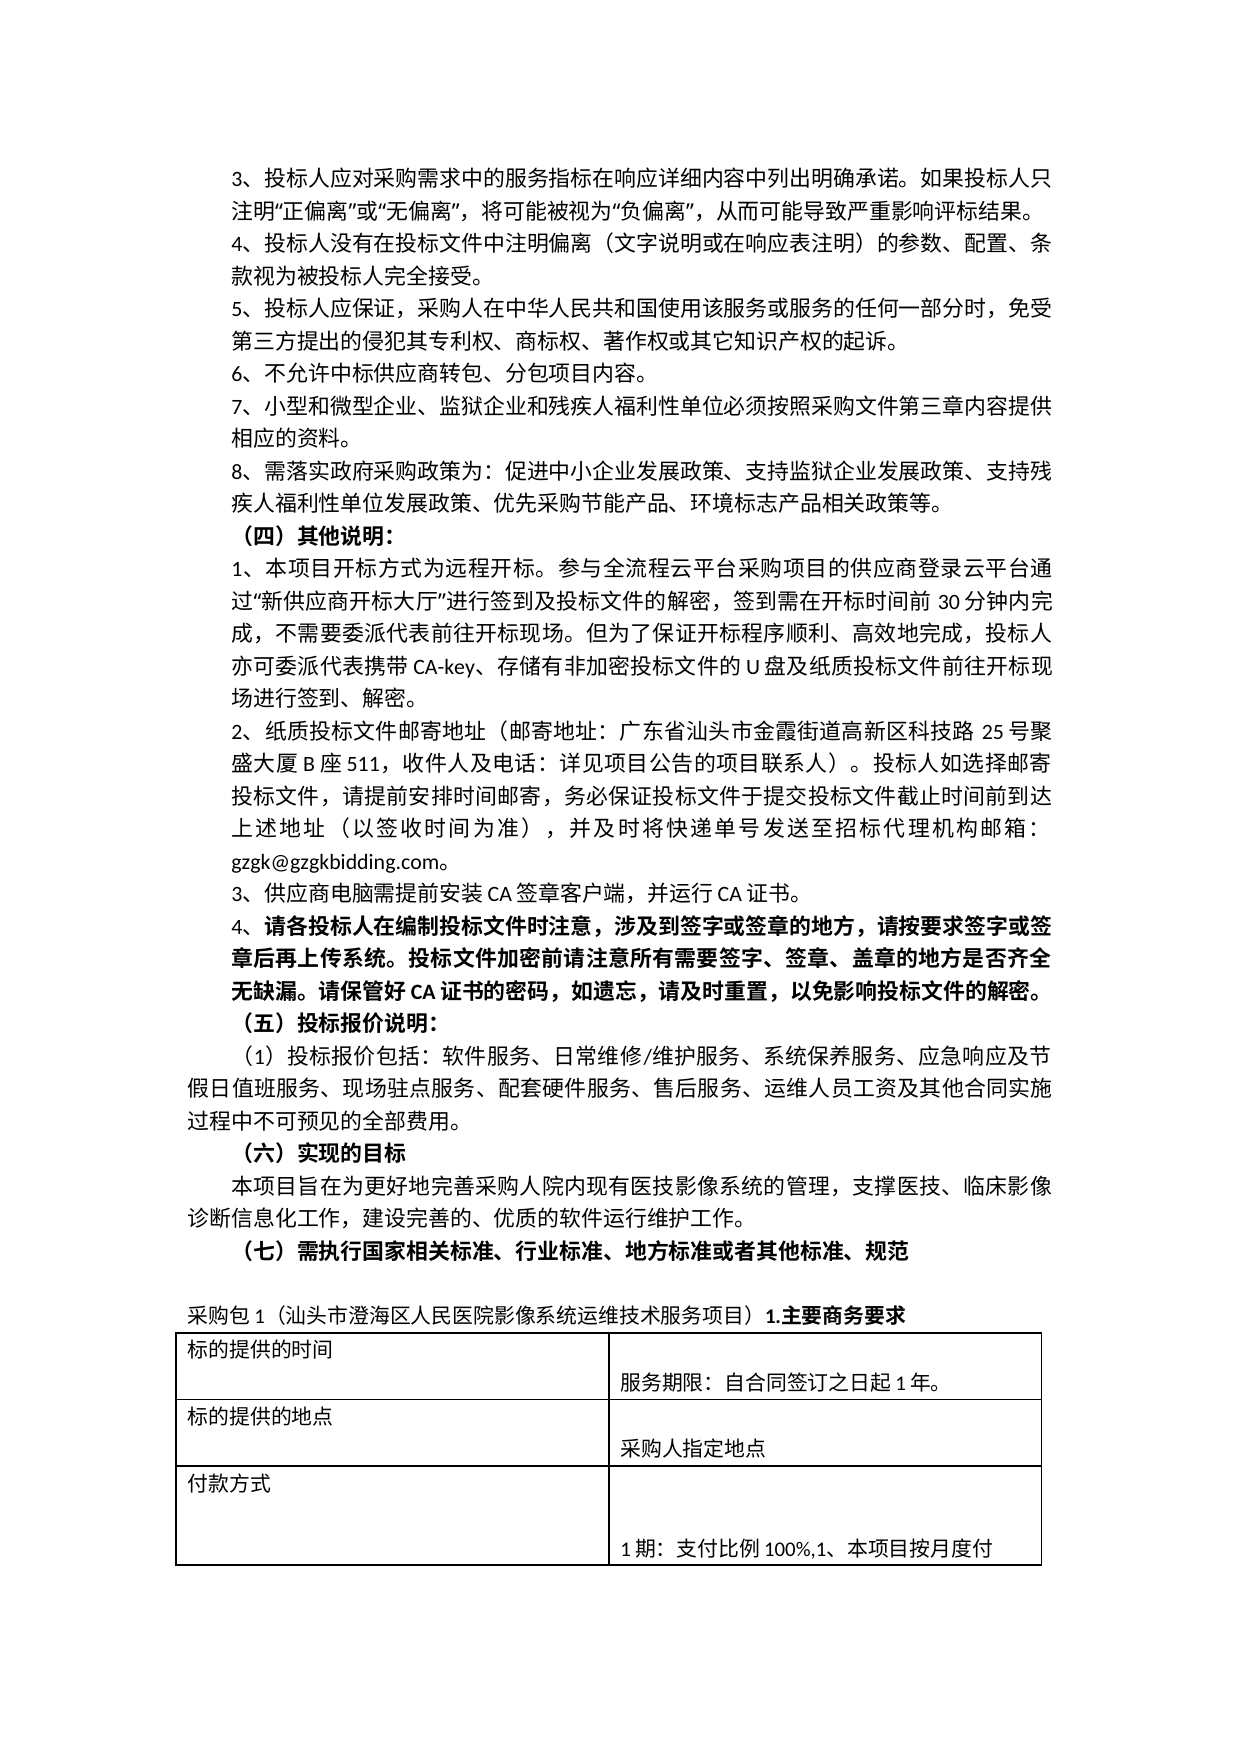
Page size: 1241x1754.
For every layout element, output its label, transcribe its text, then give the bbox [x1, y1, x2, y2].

table_cell 付款方式 [177, 1467, 608, 1564]
table_header 标的提供的时间 [177, 1334, 608, 1398]
text （四）其他说明： [231, 519, 1053, 552]
text 3、投标人应对采购需求中的服务指标在响应详细内容中列出明确承诺。如果投标人只注明“正偏离”或“无偏离”，将可能被视为“负偏离”，从而可能导致严重影响评标结果。 [231, 162, 1053, 227]
text （七）需执行国家相关标准、行业标准、地方标准或者其他标准、规范 [231, 1234, 1053, 1267]
text 8、需落实政府采购政策为：促进中小企业发展政策、支持监狱企业发展政策、支持残疾人福利性单位发展政策、优先采购节能产品、环境标志产品相关政策等。 [231, 454, 1053, 519]
text 7、小型和微型企业、监狱企业和残疾人福利性单位必须按照采购文件第三章内容提供相应的资料。 [231, 389, 1053, 454]
text 采购包1（汕头市澄海区人民医院影像系统运维技术服务项目）1.主要商务要求 [187, 1299, 1053, 1332]
text 4、投标人没有在投标文件中注明偏离（文字说明或在响应表注明）的参数、配置、条款视为被投标人完全接受。 [231, 227, 1053, 292]
text 4、请各投标人在编制投标文件时注意，涉及到签字或签章的地方，请按要求签字或签章后再上传系统。投标文件加密前请注意所有需要签字、签章、盖章的地方是否齐全无缺漏。请保管好CA证书的密码，如遗忘，请及时重置，以免影响投标文件的解密。 [231, 909, 1053, 1007]
text 6、不允许中标供应商转包、分包项目内容。 [231, 357, 1053, 389]
text （五）投标报价说明： [231, 1007, 1053, 1039]
text 1、本项目开标方式为远程开标。参与全流程云平台采购项目的供应商登录云平台通过“新供应商开标大厅”进行签到及投标文件的解密，签到需在开标时间前30分钟内完成，不需要委派代表前往开标现场。但为了保证开标程序顺利、高效地完成，投标人亦可委派代表携带CA-key、存储有非加密投标文件的U盘及纸质投标文件前往开标现场进行签到、解密。 [231, 552, 1053, 714]
table_cell 采购人指定地点 [610, 1400, 1041, 1465]
text （1）投标报价包括：软件服务、日常维修/维护服务、系统保养服务、应急响应及节假日值班服务、现场驻点服务、配套硬件服务、售后服务、运维人员工资及其他合同实施过程中不可预见的全部费用。 [187, 1039, 1053, 1137]
table_cell 标的提供的地点 [177, 1400, 608, 1465]
text 2、纸质投标文件邮寄地址（邮寄地址：广东省汕头市金霞街道高新区科技路25号聚盛大厦B座511，收件人及电话：详见项目公告的项目联系人）。投标人如选择邮寄投标文件，请提前安排时间邮寄，务必保证投标文件于提交投标文件截止时间前到达上述地址（以签收时间为准），并及时将快递单号发送至招标代理机构邮箱：gzgk@gzgkbidding.com。 [231, 714, 1053, 877]
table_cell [610, 1467, 1041, 1564]
table_header 服务期限：自合同签订之日起1年。 [610, 1334, 1041, 1398]
text 3、供应商电脑需提前安装CA签章客户端，并运行CA证书。 [231, 877, 1053, 909]
text （六）实现的目标 [231, 1137, 1053, 1169]
text 本项目旨在为更好地完善采购人院内现有医技影像系统的管理，支撑医技、临床影像诊断信息化工作，建设完善的、优质的软件运行维护工作。 [187, 1169, 1053, 1234]
text 5、投标人应保证，采购人在中华人民共和国使用该服务或服务的任何一部分时，免受第三方提出的侵犯其专利权、商标权、著作权或其它知识产权的起诉。 [231, 292, 1053, 357]
